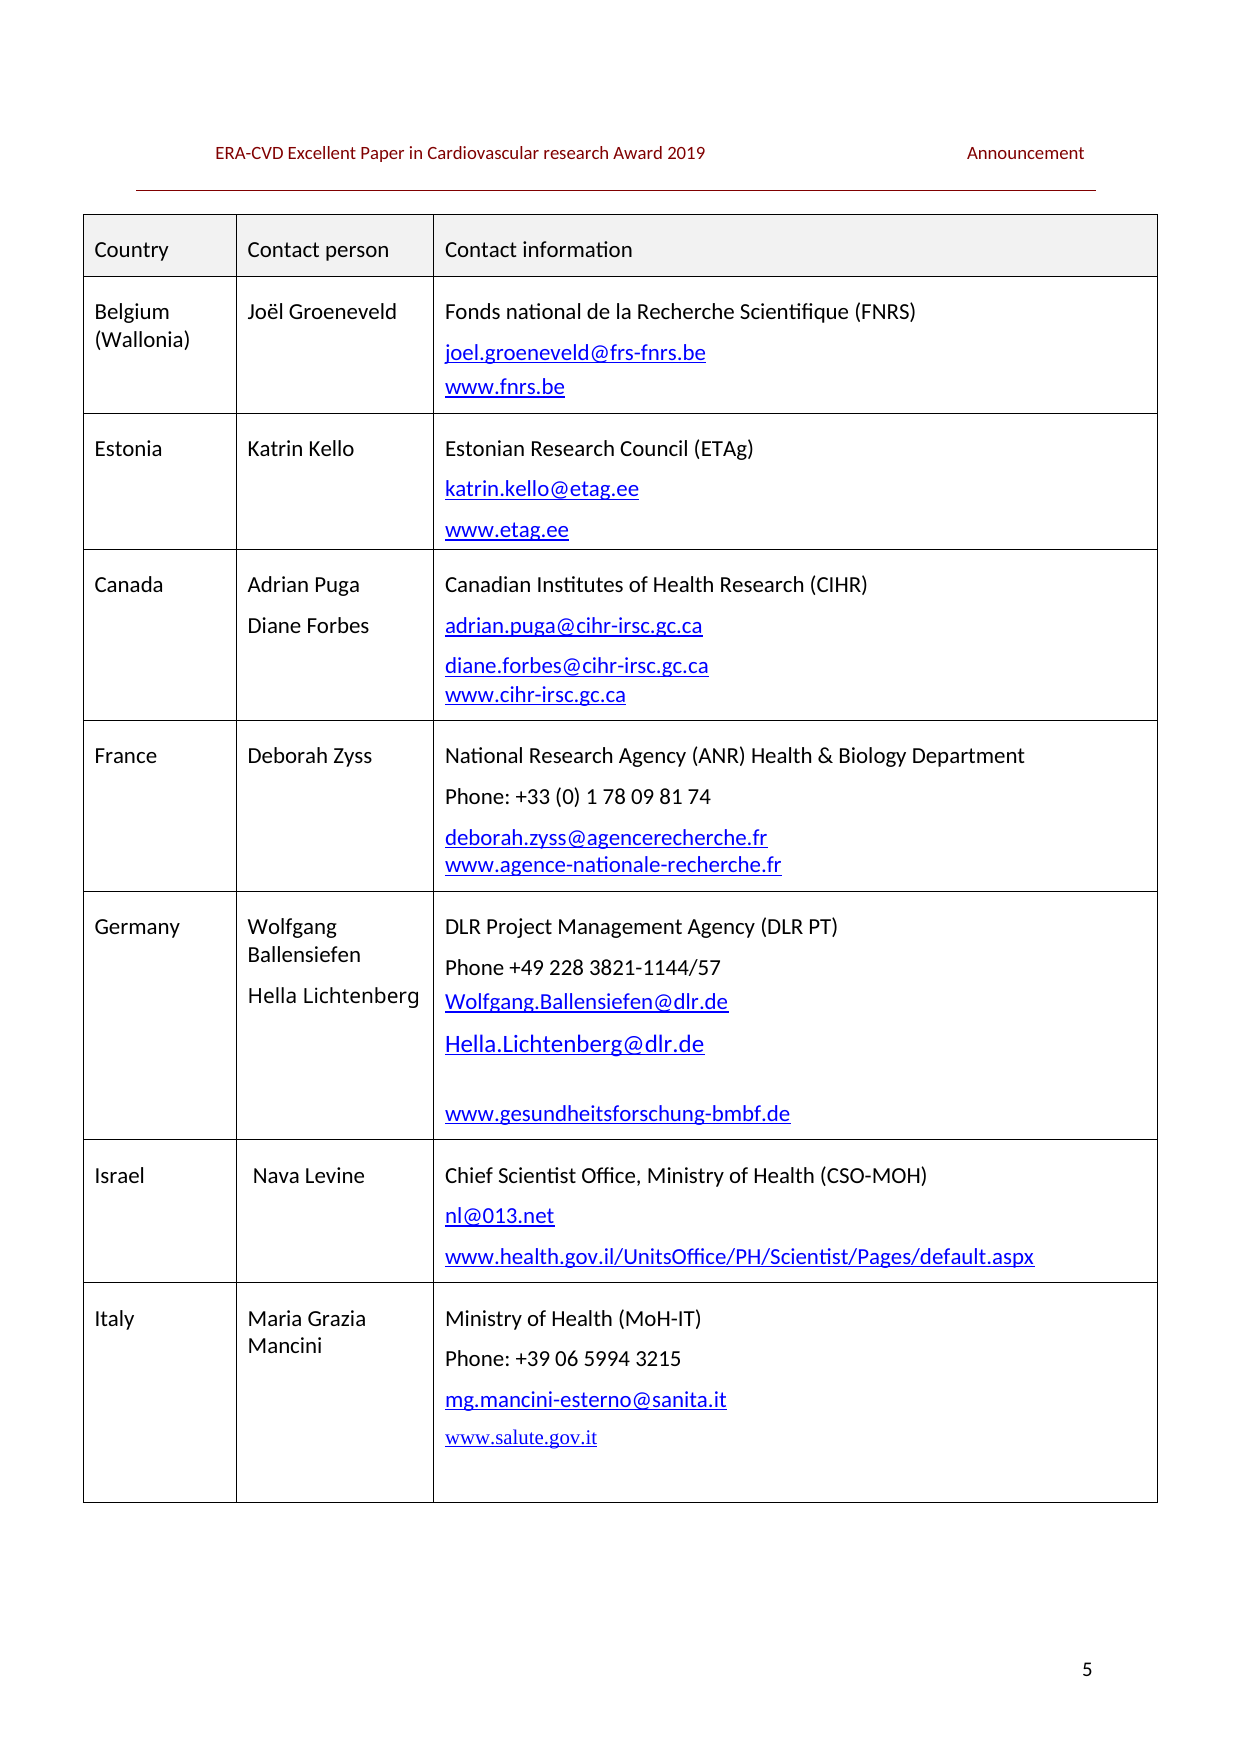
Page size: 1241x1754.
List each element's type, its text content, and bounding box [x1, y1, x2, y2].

table_cell Estonian Research Council (ETAg) katrin.kello@etag.ee www.etag.ee [434, 414, 1157, 549]
table_header Contact information [434, 215, 1157, 276]
table_cell DLR Project Management Agency (DLR PT) Phone +49 228 3821-1144/57 Wolfgang.Ballensiefen@dlr.de Hella.Lichtenberg@dlr.de www.gesundheitsforschung-bmbf.de [434, 892, 1157, 1139]
table_cell Wolfgang Ballensiefen Hella Lichtenberg [237, 892, 433, 1139]
table_cell Italy [84, 1283, 236, 1502]
table_cell Maria Grazia Mancini [237, 1283, 433, 1502]
table_cell Canadian Institutes of Health Research (CIHR) adrian.puga@cihr-irsc.gc.ca diane.forbes@cihr-irsc.gc.ca www.cihr-irsc.gc.ca [434, 550, 1157, 720]
table_cell Adrian Puga Diane Forbes [237, 550, 433, 720]
table_header Country [84, 215, 236, 276]
table_cell National Research Agency (ANR) Health & Biology Department Phone: +33 (0) 1 78 09 81 74 deborah.zyss@agencerecherche.fr www.agence-nationale-recherche.fr [434, 721, 1157, 891]
table_cell Nava Levine [237, 1140, 433, 1282]
table_cell Deborah Zyss [237, 721, 433, 891]
table_cell Chief Scientist Office, Ministry of Health (CSO-MOH) nl@013.net www.health.gov.il/UnitsOffice/PH/Scientist/Pages/default.aspx [434, 1140, 1157, 1282]
table_cell Estonia [84, 414, 236, 549]
table_header Contact person [237, 215, 433, 276]
table_cell Israel [84, 1140, 236, 1282]
table_cell Fonds national de la Recherche Scientifique (FNRS) joel.groeneveld@frs-fnrs.be www.fnrs.be [434, 277, 1157, 413]
table_cell Ministry of Health (MoH-IT) Phone: +39 06 5994 3215 mg.mancini-esterno@sanita.it www.salute.gov.it [434, 1283, 1157, 1502]
table_cell Germany [84, 892, 236, 1139]
table_cell Belgium (Wallonia) [84, 277, 236, 413]
table_cell Joël Groeneveld [237, 277, 433, 413]
table_cell Canada [84, 550, 236, 720]
table_cell France [84, 721, 236, 891]
table_cell Katrin Kello [237, 414, 433, 549]
